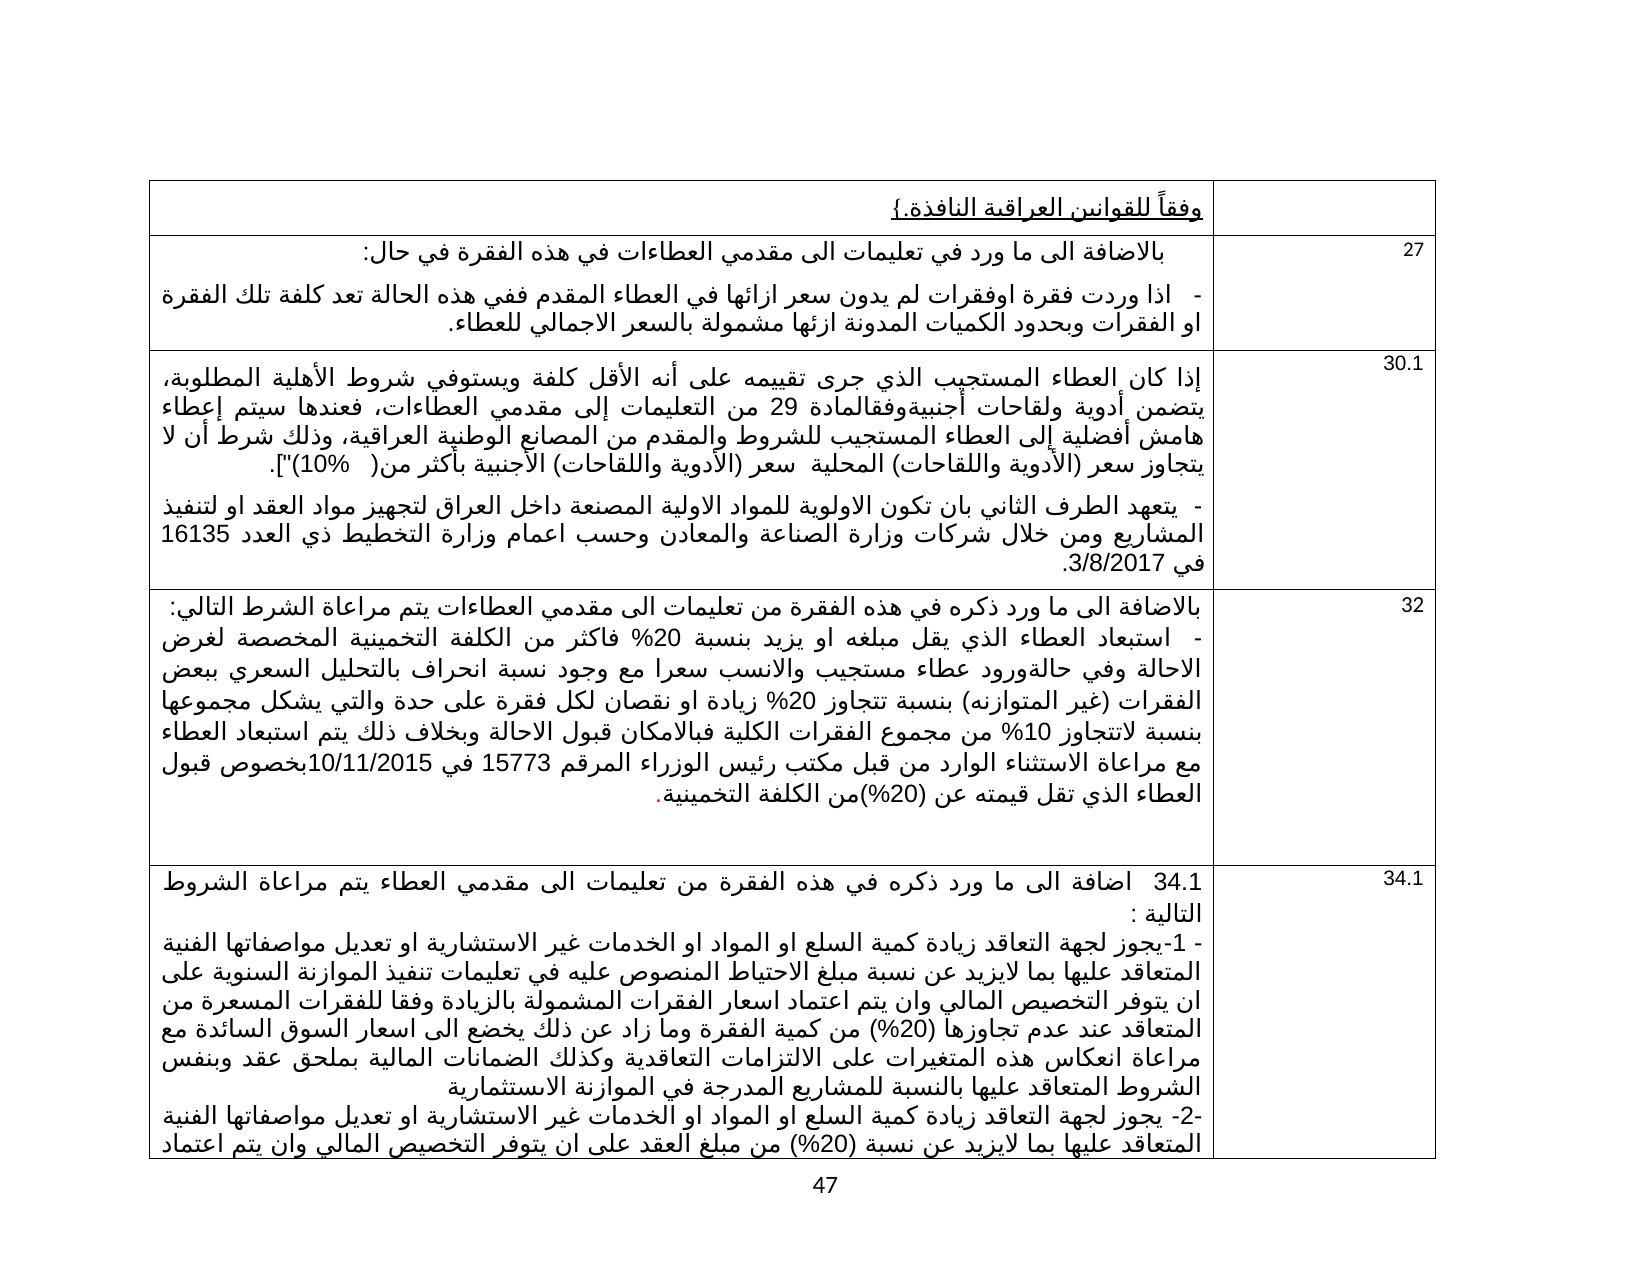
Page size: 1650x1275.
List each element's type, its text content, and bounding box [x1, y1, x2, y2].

table_cell [1214, 181, 1435, 235]
table_cell بالاضافة الى ما ورد ذكره في هذه الفقرة من تعليمات الى مقدمي العطاءات يتم مراعاة الشرط التالي: - استبعاد العطاء الذي يقل مبلغه او يزيد بنسبة 20% فاكثر من الكلفة التخمينية المخصصة لغرض الاحالة وفي حالةورود عطاء مستجيب والانسب سعرا مع وجود نسبة انحراف بالتحليل السعري ببعض الفقرات (غير المتوازنه) بنسبة تتجاوز 20% زيادة او نقصان لكل فقرة على حدة والتي يشكل مجموعها بنسبة لاتتجاوز 10% من مجموع الفقرات الكلية فبالامكان قبول الاحالة وبخلاف ذلك يتم استبعاد العطاء مع مراعاة الاستثناء الوارد من قبل مكتب رئيس الوزراء المرقم 15773 في 10/11/2015بخصوص قبول العطاء الذي تقل قيمته عن (20%)من الكلفة التخمينية. [150, 590, 1213, 865]
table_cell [150, 866, 1213, 1158]
table_cell بالاضافة الى ما ورد في تعليمات الى مقدمي العطاءات في هذه الفقرة في حال: - اذا وردت فقرة اوفقرات لم يدون سعر ازائها في العطاء المقدم ففي هذه الحالة تعد كلفة تلك الفقرة او الفقرات وبحدود الكميات المدونة ازئها مشمولة بالسعر الاجمالي للعطاء. [150, 236, 1213, 349]
table_cell إذا كان العطاء المستجيب الذي جرى تقييمه على أنه الأقل كلفة ويستوفي شروط الأهلية المطلوبة، يتضمن أدوية ولقاحات أجنبيةوفقالمادة 29 من التعليمات إلى مقدمي العطاءات، فعندها سيتم إعطاء هامش أفضلية إلى العطاء المستجيب للشروط والمقدم من المصانع الوطنية العراقية، وذلك شرط أن لا يتجاوز سعر (الأدوية واللقاحات) المحلية سعر (الأدوية واللقاحات) الأجنبية بأكثر من( %10)"]. - يتعهد الطرف الثاني بان تكون الاولوية للمواد الاولية المصنعة داخل العراق لتجهيز مواد العقد او لتنفيذ المشاريع ومن خلال شركات وزارة الصناعة والمعادن وحسب اعمام وزارة التخطيط ذي العدد 16135 في 3/8/2017. [150, 351, 1213, 589]
table_cell 30.1 [1214, 351, 1435, 589]
table_cell 32 [1214, 590, 1435, 865]
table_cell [150, 181, 1213, 235]
table_cell 27 [1214, 236, 1435, 349]
table_cell 34.1 [1214, 866, 1435, 1158]
